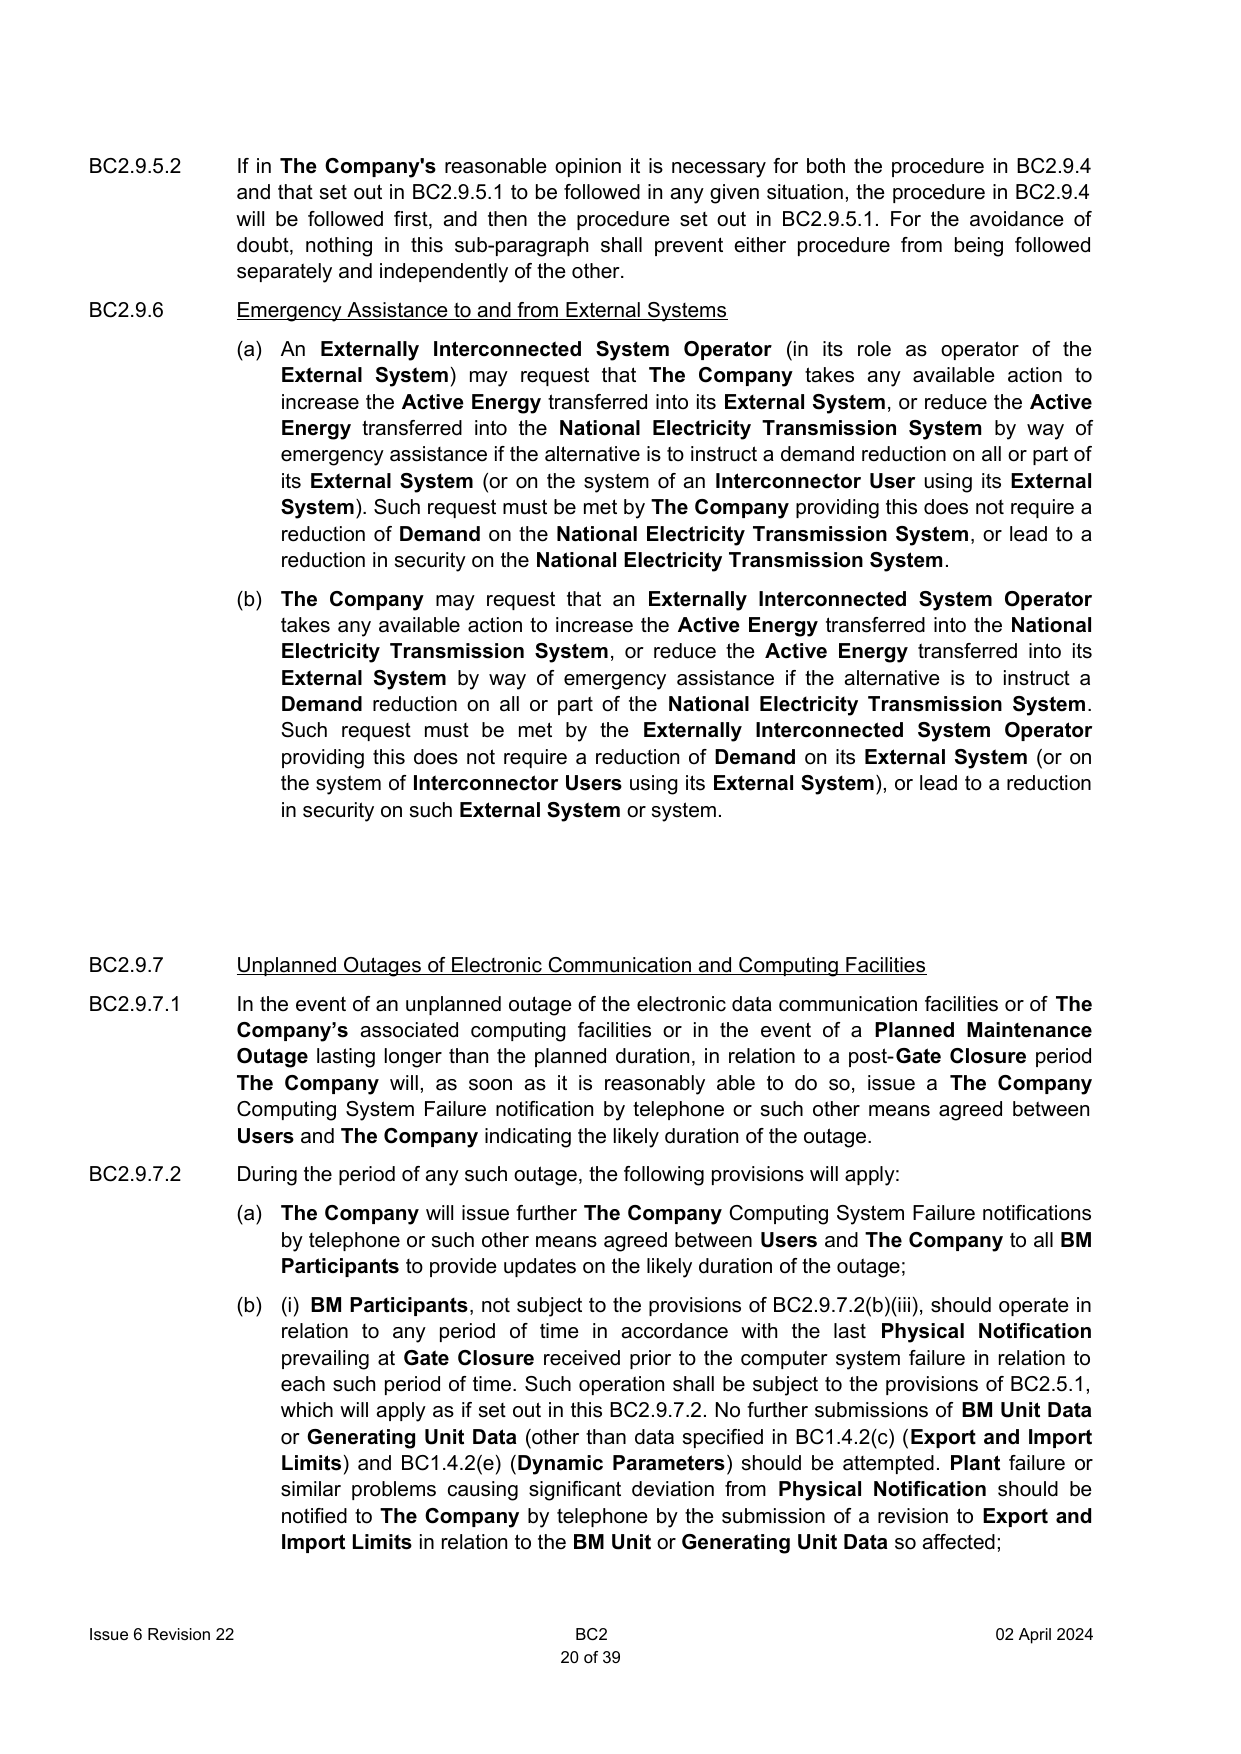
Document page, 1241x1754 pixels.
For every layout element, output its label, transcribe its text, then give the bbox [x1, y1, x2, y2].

text BC2.9.7.2 During the period of any such outage, the following provisions will apply: [89, 1162, 1092, 1186]
text BC2.9.7 Unplanned Outages of Electronic Communication and Computing Facilities [89, 953, 1092, 977]
text (a) An Externally Interconnected System Operator (in its role as operator of the External System) may request that The Company takes any available action to increase the Active Energy transferred into its External System, or reduce the Active Energy transferred into the National Electricity Transmission System by way of emergency assistance if the alternative is to instruct a demand reduction on all or part of its External System (or on the system of an Interconnector User using its External System). Such request must be met by The Company providing this does not require a reduction of Demand on the National Electricity Transmission System, or lead to a reduction in security on the National Electricity Transmission System. [236, 337, 1092, 572]
text (b) (i) BM Participants, not subject to the provisions of BC2.9.7.2(b)(iii), should operate in relation to any period of time in accordance with the last Physical Notification prevailing at Gate Closure received prior to the computer system failure in relation to each such period of time. Such operation shall be subject to the provisions of BC2.5.1, which will apply as if set out in this BC2.9.7.2. No further submissions of BM Unit Data or Generating Unit Data (other than data specified in BC1.4.2(c) (Export and Import Limits) and BC1.4.2(e) (Dynamic Parameters) should be attempted. Plant failure or similar problems causing significant deviation from Physical Notification should be notified to The Company by telephone by the submission of a revision to Export and Import Limits in relation to the BM Unit or Generating Unit Data so affected; [236, 1293, 1092, 1554]
text (b) The Company may request that an Externally Interconnected System Operator takes any available action to increase the Active Energy transferred into the National Electricity Transmission System, or reduce the Active Energy transferred into its External System by way of emergency assistance if the alternative is to instruct a Demand reduction on all or part of the National Electricity Transmission System. Such request must be met by the Externally Interconnected System Operator providing this does not require a reduction of Demand on its External System (or on the system of Interconnector Users using its External System), or lead to a reduction in security on such External System or system. [236, 587, 1092, 821]
text BC2.9.5.2 If in The Company's reasonable opinion it is necessary for both the procedure in BC2.9.4 and that set out in BC2.9.5.1 to be followed in any given situation, the procedure in BC2.9.4 will be followed first, and then the procedure set out in BC2.9.5.1. For the avoidance of doubt, nothing in this sub-paragraph shall prevent either procedure from being followed separately and independently of the other. [89, 154, 1092, 283]
text BC2.9.7.1 In the event of an unplanned outage of the electronic data communication facilities or of The Company’s associated computing facilities or in the event of a Planned Maintenance Outage lasting longer than the planned duration, in relation to a post-Gate Closure period The Company will, as soon as it is reasonably able to do so, issue a The Company Computing System Failure notification by telephone or such other means agreed between Users and The Company indicating the likely duration of the outage. [89, 992, 1092, 1147]
text (a) The Company will issue further The Company Computing System Failure notifications by telephone or such other means agreed between Users and The Company to all BM Participants to provide updates on the likely duration of the outage; [236, 1201, 1092, 1278]
text BC2.9.6 Emergency Assistance to and from External Systems [89, 298, 1092, 322]
